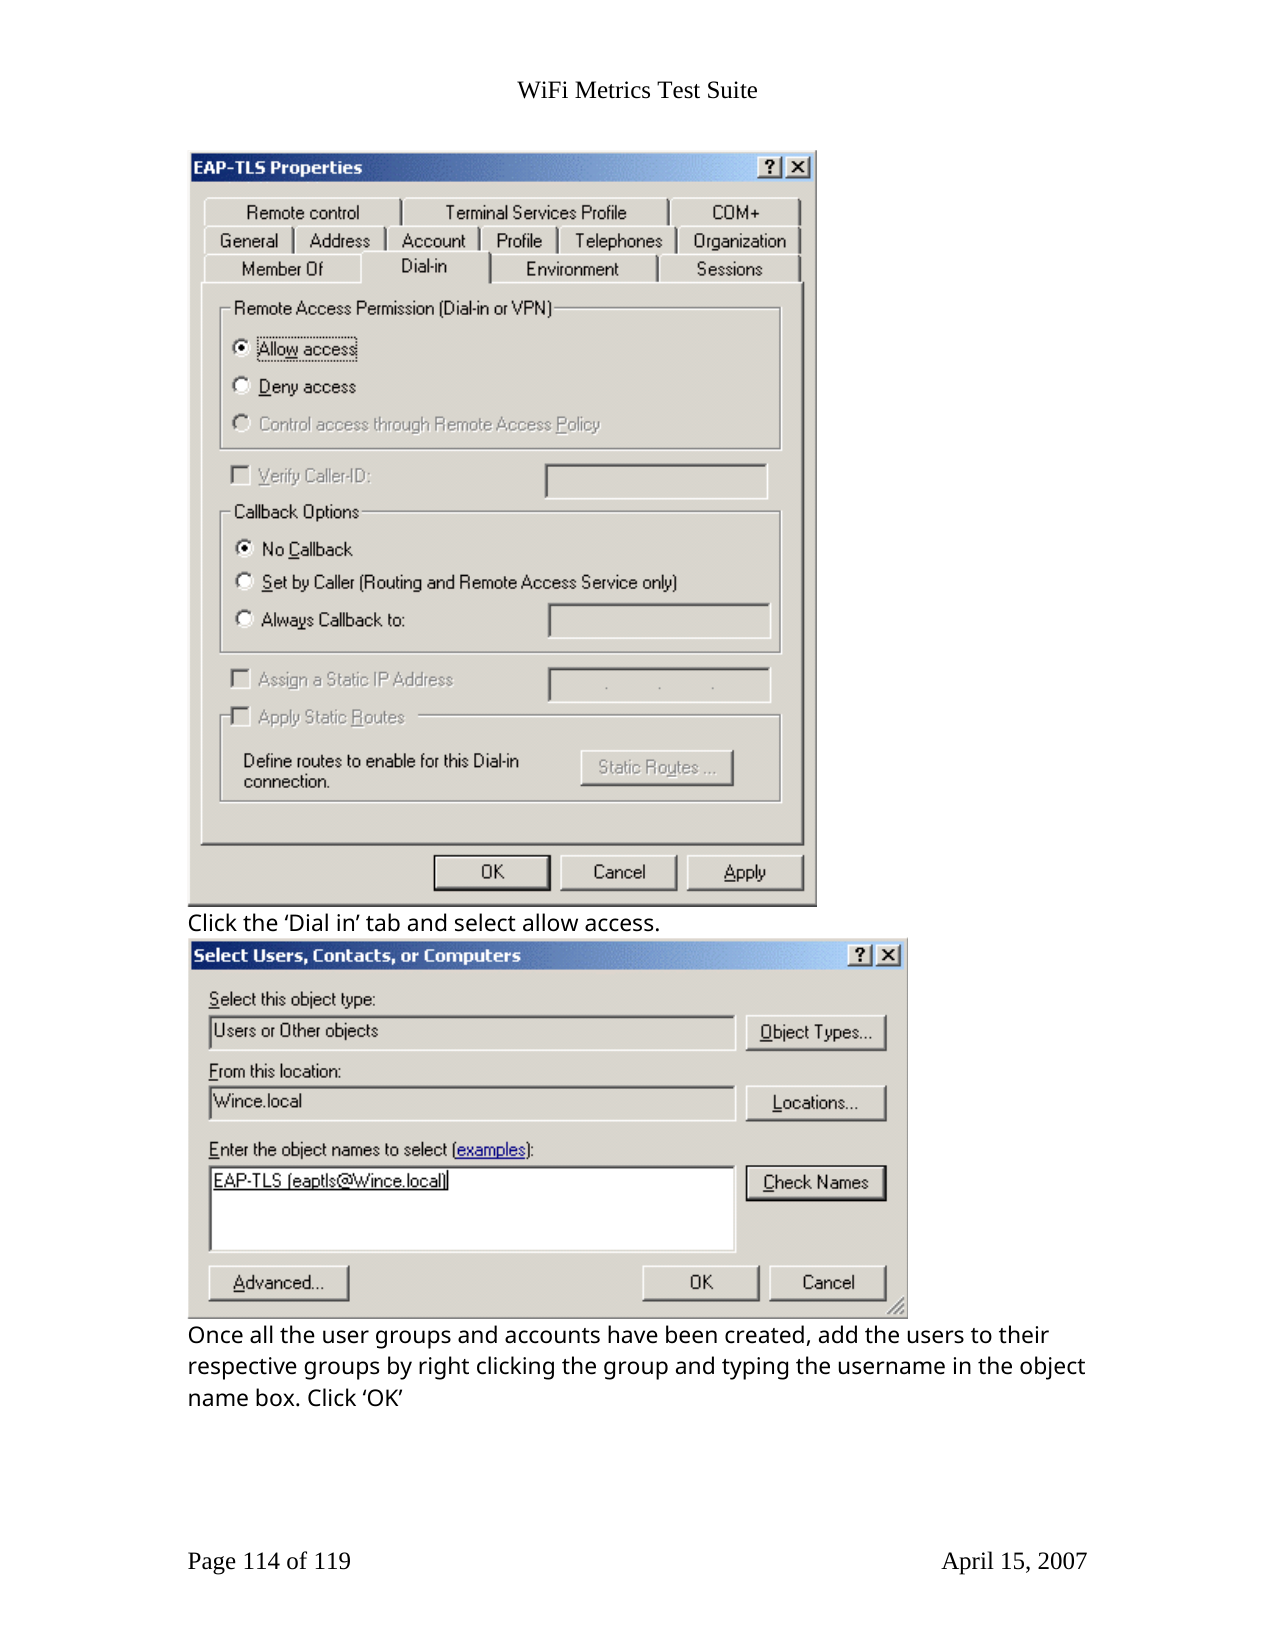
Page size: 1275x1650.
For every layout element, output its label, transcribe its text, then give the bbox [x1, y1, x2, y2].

picture [187, 937, 908, 1319]
picture [187, 150, 817, 907]
